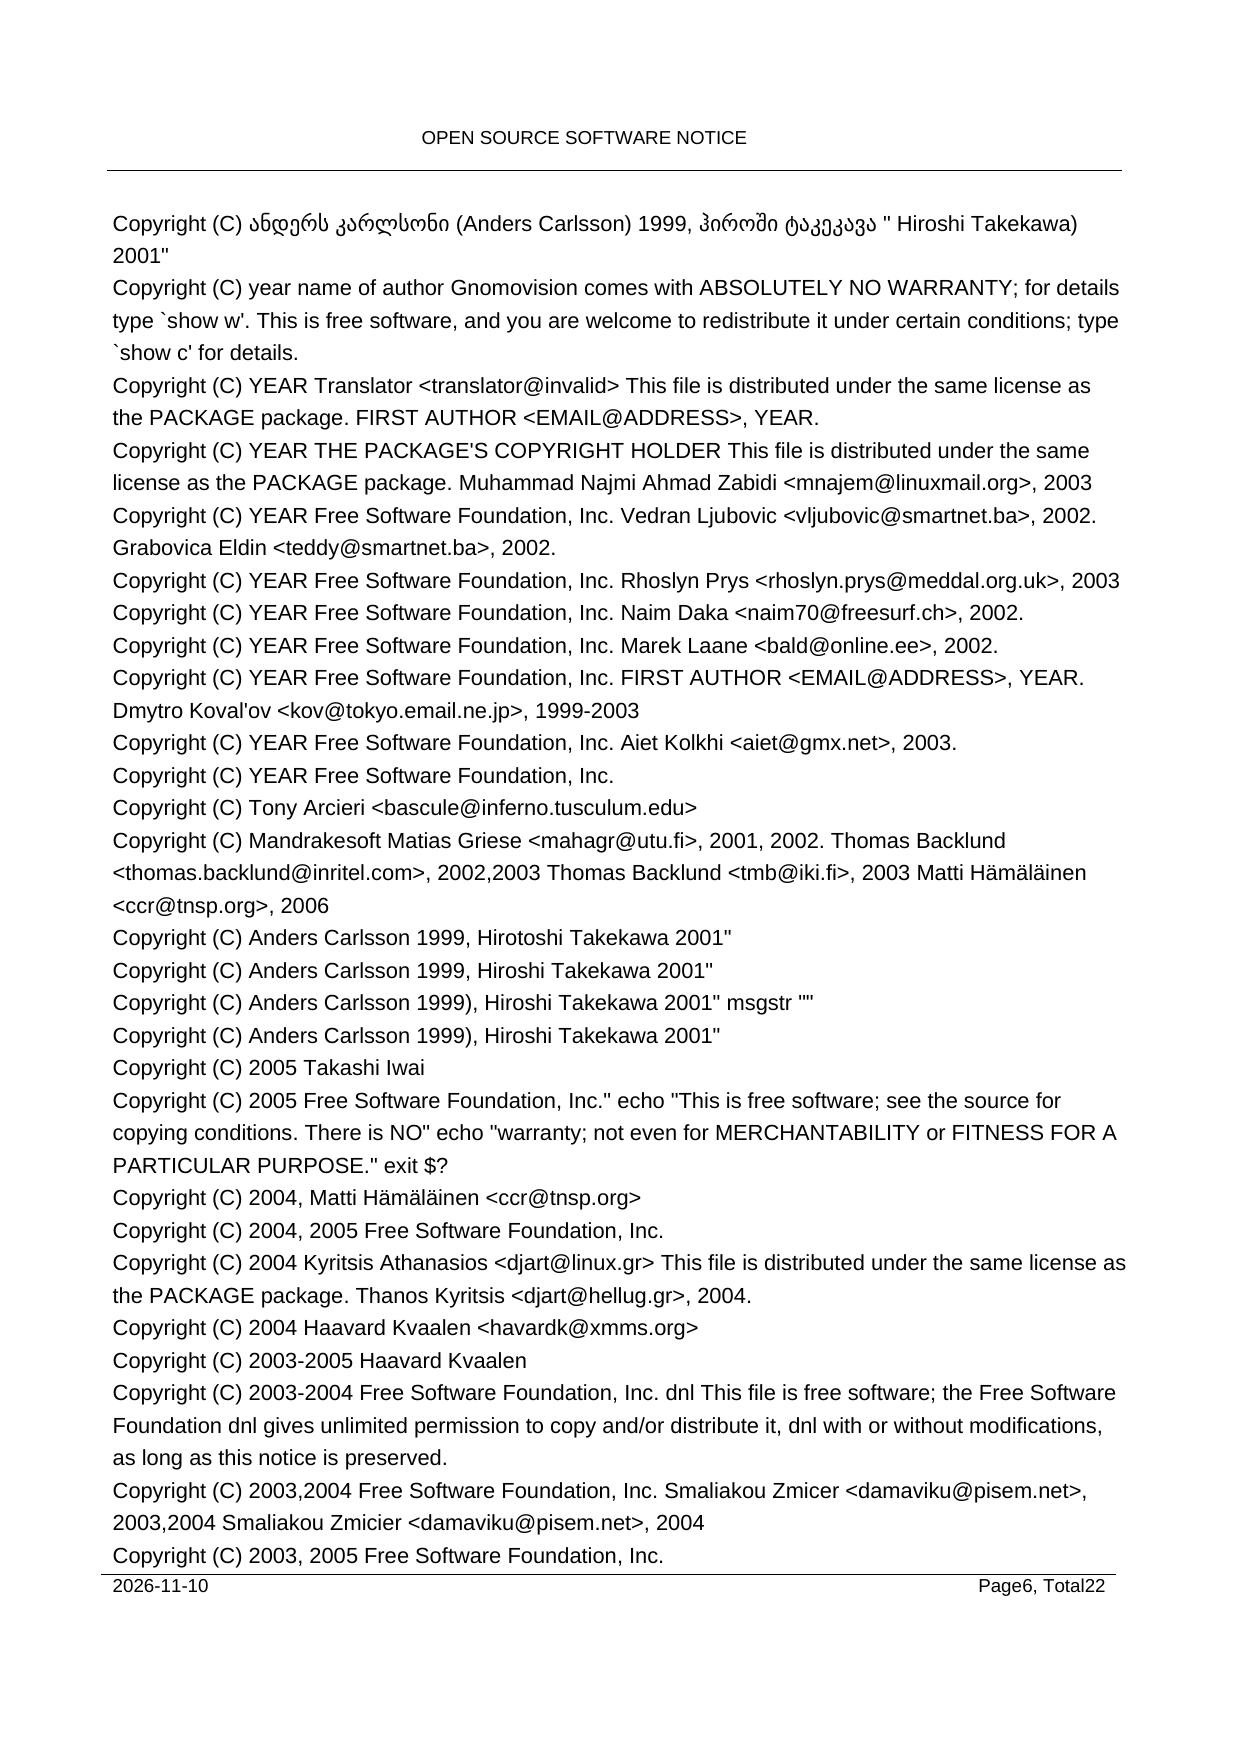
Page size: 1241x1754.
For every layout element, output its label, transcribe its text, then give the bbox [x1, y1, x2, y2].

text Copyright (C) 2003,2004 Free Software Foundation, Inc. Smaliakou Zmicer <damaviku@pisem.net>, 2003,2004 Smaliakou Zmicier <damaviku@pisem.net>, 2004 [112, 1474, 1128, 1539]
text Copyright (C) Anders Carlsson 1999), Hiroshi Takekawa 2001" msgstr "" [112, 986, 1128, 1019]
text Copyright (C) YEAR Free Software Foundation, Inc. Naim Daka <naim70@freesurf.ch>, 2002. [112, 596, 1128, 629]
text Copyright (C) Anders Carlsson 1999, Hirotoshi Takekawa 2001" [112, 921, 1128, 954]
text Copyright (C) YEAR Free Software Foundation, Inc. Rhoslyn Prys <rhoslyn.prys@meddal.org.uk>, 2003 [112, 564, 1128, 596]
text Copyright (C) Anders Carlsson 1999), Hiroshi Takekawa 2001" [112, 1019, 1128, 1051]
text Copyright (C) Anders Carlsson 1999, Hiroshi Takekawa 2001" [112, 954, 1128, 986]
text Copyright (C) 2003-2005 Haavard Kvaalen [112, 1344, 1128, 1376]
text Copyright (C) year name of author Gnomovision comes with ABSOLUTELY NO WARRANTY; for details type `show w'. This is free software, and you are welcome to redistribute it under certain conditions; type `show c' for details. [112, 271, 1128, 369]
text Copyright (C) 2004, Matti Hämäläinen <ccr@tnsp.org> [112, 1181, 1128, 1214]
text Copyright (C) 2003, 2005 Free Software Foundation, Inc. [112, 1539, 1128, 1571]
text Copyright (C) YEAR Free Software Foundation, Inc. FIRST AUTHOR <EMAIL@ADDRESS>, YEAR. Dmytro Koval'ov <kov@tokyo.email.ne.jp>, 1999-2003 [112, 661, 1128, 726]
text Copyright (C) YEAR Free Software Foundation, Inc. Marek Laane <bald@online.ee>, 2002. [112, 629, 1128, 661]
text Copyright (C) YEAR Translator <translator@invalid> This file is distributed under the same license as the PACKAGE package. FIRST AUTHOR <EMAIL@ADDRESS>, YEAR. [112, 369, 1128, 434]
text Copyright (C) ანდერს კარლსონი (Anders Carlsson) 1999, ჰიროში ტაკეკავა " Hiroshi Takekawa) 2001" [112, 206, 1128, 271]
text Copyright (C) YEAR Free Software Foundation, Inc. Aiet Kolkhi <aiet@gmx.net>, 2003. [112, 726, 1128, 759]
text Copyright (C) Mandrakesoft Matias Griese <mahagr@utu.fi>, 2001, 2002. Thomas Backlund <thomas.backlund@inritel.com>, 2002,2003 Thomas Backlund <tmb@iki.fi>, 2003 Matti Hämäläinen <ccr@tnsp.org>, 2006 [112, 824, 1128, 921]
text Copyright (C) 2004 Kyritsis Athanasios <djart@linux.gr> This file is distributed under the same license as the PACKAGE package. Thanos Kyritsis <djart@hellug.gr>, 2004. [112, 1246, 1128, 1311]
text Copyright (C) 2005 Takashi Iwai [112, 1051, 1128, 1084]
text Copyright (C) Tony Arcieri <bascule@inferno.tusculum.edu> [112, 791, 1128, 824]
text Copyright (C) YEAR Free Software Foundation, Inc. [112, 759, 1128, 791]
text Copyright (C) YEAR THE PACKAGE'S COPYRIGHT HOLDER This file is distributed under the same license as the PACKAGE package. Muhammad Najmi Ahmad Zabidi <mnajem@linuxmail.org>, 2003 [112, 434, 1128, 499]
text Copyright (C) 2004 Haavard Kvaalen <havardk@xmms.org> [112, 1311, 1128, 1344]
text Copyright (C) YEAR Free Software Foundation, Inc. Vedran Ljubovic <vljubovic@smartnet.ba>, 2002. Grabovica Eldin <teddy@smartnet.ba>, 2002. [112, 499, 1128, 564]
text Copyright (C) 2005 Free Software Foundation, Inc." echo "This is free software; see the source for copying conditions. There is NO" echo "warranty; not even for MERCHANTABILITY or FITNESS FOR A PARTICULAR PURPOSE." exit $? [112, 1084, 1128, 1181]
text Copyright (C) 2003-2004 Free Software Foundation, Inc. dnl This file is free software; the Free Software Foundation dnl gives unlimited permission to copy and/or distribute it, dnl with or without modifications, as long as this notice is preserved. [112, 1376, 1128, 1474]
text Copyright (C) 2004, 2005 Free Software Foundation, Inc. [112, 1214, 1128, 1246]
